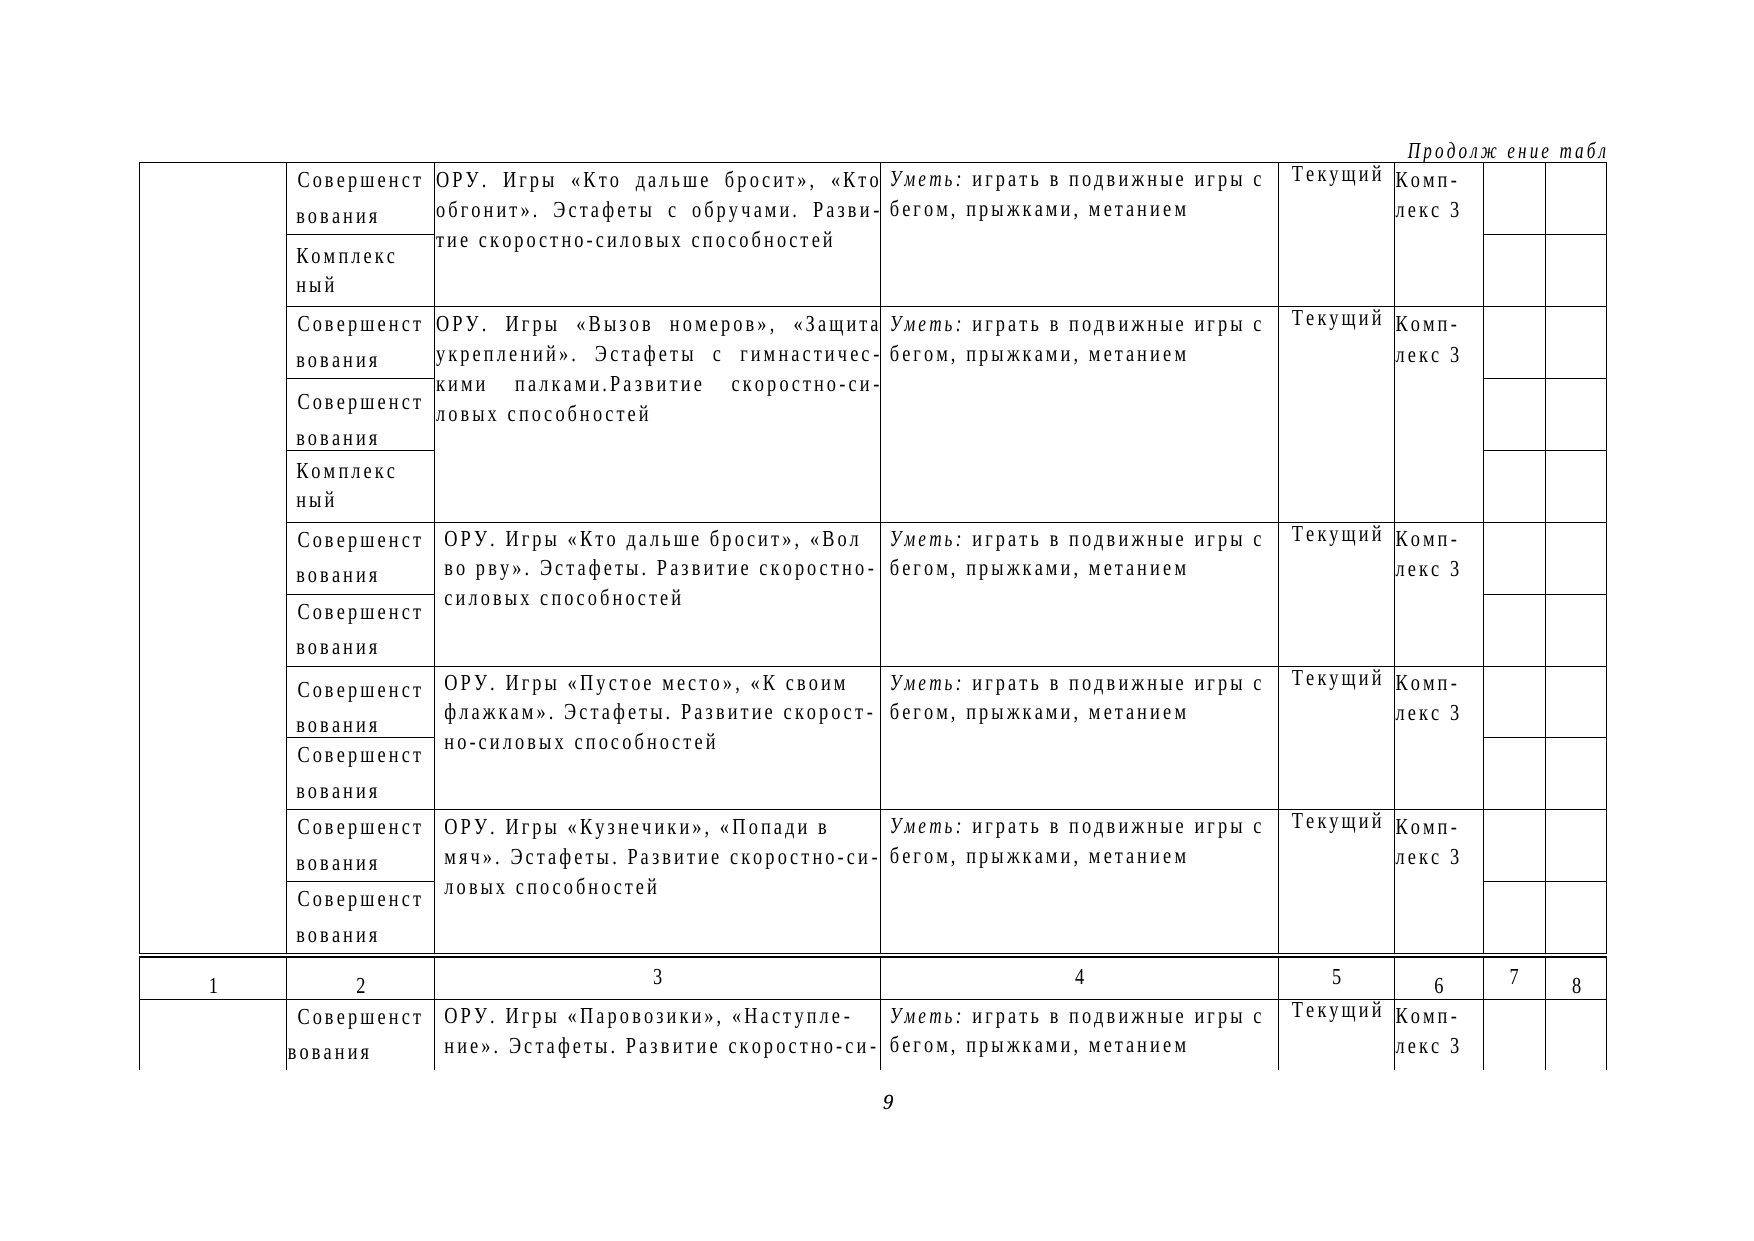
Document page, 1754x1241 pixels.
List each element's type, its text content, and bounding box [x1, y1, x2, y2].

table_cell ОРУ. Игры «Кузнечики», «Попади в мяч». Эстафеты. Развитие скоростно-силовых способностей [435, 810, 880, 953]
table_cell [1484, 882, 1545, 953]
table_cell ОРУ. Игры «Вызов номеров», «Защита укреплений». Эстафеты с гимнастическими палками.Развитие скоростно-силовых способностей [435, 307, 880, 522]
table_cell ОРУ. Игры «Кто дальше бросит», «Кто обгонит». Эстафеты с обручами. Развитие скоростно-силовых способностей [435, 163, 880, 306]
table_cell [1546, 523, 1606, 594]
table_cell Комплекс 3 [1395, 163, 1483, 306]
table_cell [1546, 451, 1606, 522]
table_cell Совершенст вования [287, 307, 434, 378]
table_cell ОРУ. Игры «Пустое место», «К своим флажкам». Эстафеты. Развитие скоростно-силовых способностей [435, 667, 880, 809]
table_header 4 [881, 958, 1278, 998]
table_header 6 [1395, 958, 1483, 998]
table_cell Комплекс 3 [1395, 1000, 1483, 1070]
table_cell Комплекс ный [287, 451, 434, 522]
table_cell Текущий [1279, 307, 1394, 522]
table_cell [1484, 307, 1545, 378]
table_cell [1484, 1000, 1545, 1070]
table_cell Совершенст вования [287, 738, 434, 809]
table_cell Текущий [1279, 1000, 1394, 1070]
table_header 1 [140, 958, 286, 998]
table_cell Текущий [1279, 163, 1394, 306]
table_cell Совершенст вования [287, 667, 434, 737]
table_cell ОРУ. Игры «Кто дальше бросит», «Вол во рву». Эстафеты. Развитие скоростносиловых способностей [435, 523, 880, 666]
table_cell [1546, 379, 1606, 450]
table_cell [1484, 235, 1545, 306]
table_cell Комплекс 3 [1395, 523, 1483, 666]
table_cell Совершенст вования [287, 595, 434, 666]
table_cell Комплекс 3 [1395, 667, 1483, 809]
table_header 7 [1484, 958, 1545, 998]
table_cell Текущий [1279, 667, 1394, 809]
table_cell Уметь: играть в подвижные игры с бегом, прыжками, метанием [881, 667, 1278, 809]
table_cell Комплекс 3 [1395, 810, 1483, 953]
table_cell [1484, 451, 1545, 522]
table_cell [435, 1000, 880, 1070]
table_cell [1546, 235, 1606, 306]
table_header 3 [435, 958, 880, 998]
table_cell Текущий [1279, 810, 1394, 953]
table_cell [140, 1000, 286, 1070]
table_cell [1546, 810, 1606, 881]
table_cell Текущий [1279, 523, 1394, 666]
table_cell [1546, 163, 1606, 234]
table_cell Уметь: играть в подвижные игры с бегом, прыжками, метанием [881, 307, 1278, 522]
table_cell [1484, 379, 1545, 450]
table_cell [1546, 595, 1606, 666]
table_cell Комплекс ный [287, 235, 434, 306]
table_cell [1546, 1000, 1606, 1070]
table_cell Совершенст вования [287, 379, 434, 450]
table_cell Уметь: играть в подвижные игры с бегом, прыжками, метанием [881, 523, 1278, 666]
table_cell [1546, 307, 1606, 378]
table_cell [1484, 163, 1545, 234]
table_cell [1484, 810, 1545, 881]
table_cell [1546, 882, 1606, 953]
table_cell Уметь: играть в подвижные игры с бегом, прыжками, метанием [881, 810, 1278, 953]
table_cell Совершенст вования [287, 810, 434, 881]
table_cell [1546, 667, 1606, 737]
table_cell Комплекс 3 [1395, 307, 1483, 522]
table_cell [1546, 738, 1606, 809]
table_header 5 [1279, 958, 1394, 998]
table_cell [1484, 595, 1545, 666]
table_cell [1484, 667, 1545, 737]
table_cell [1484, 523, 1545, 594]
table_cell [1484, 738, 1545, 809]
table_cell Совершенст вования [287, 163, 434, 234]
table_header 8 [1546, 958, 1606, 998]
table_cell [140, 163, 286, 953]
table_cell Совершенст вования [287, 523, 434, 594]
table_cell Совершенст вования [287, 882, 434, 953]
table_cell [881, 163, 1278, 306]
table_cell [881, 1000, 1278, 1070]
table_header 2 [287, 958, 434, 998]
table_cell Совершенст вования [287, 1000, 434, 1070]
